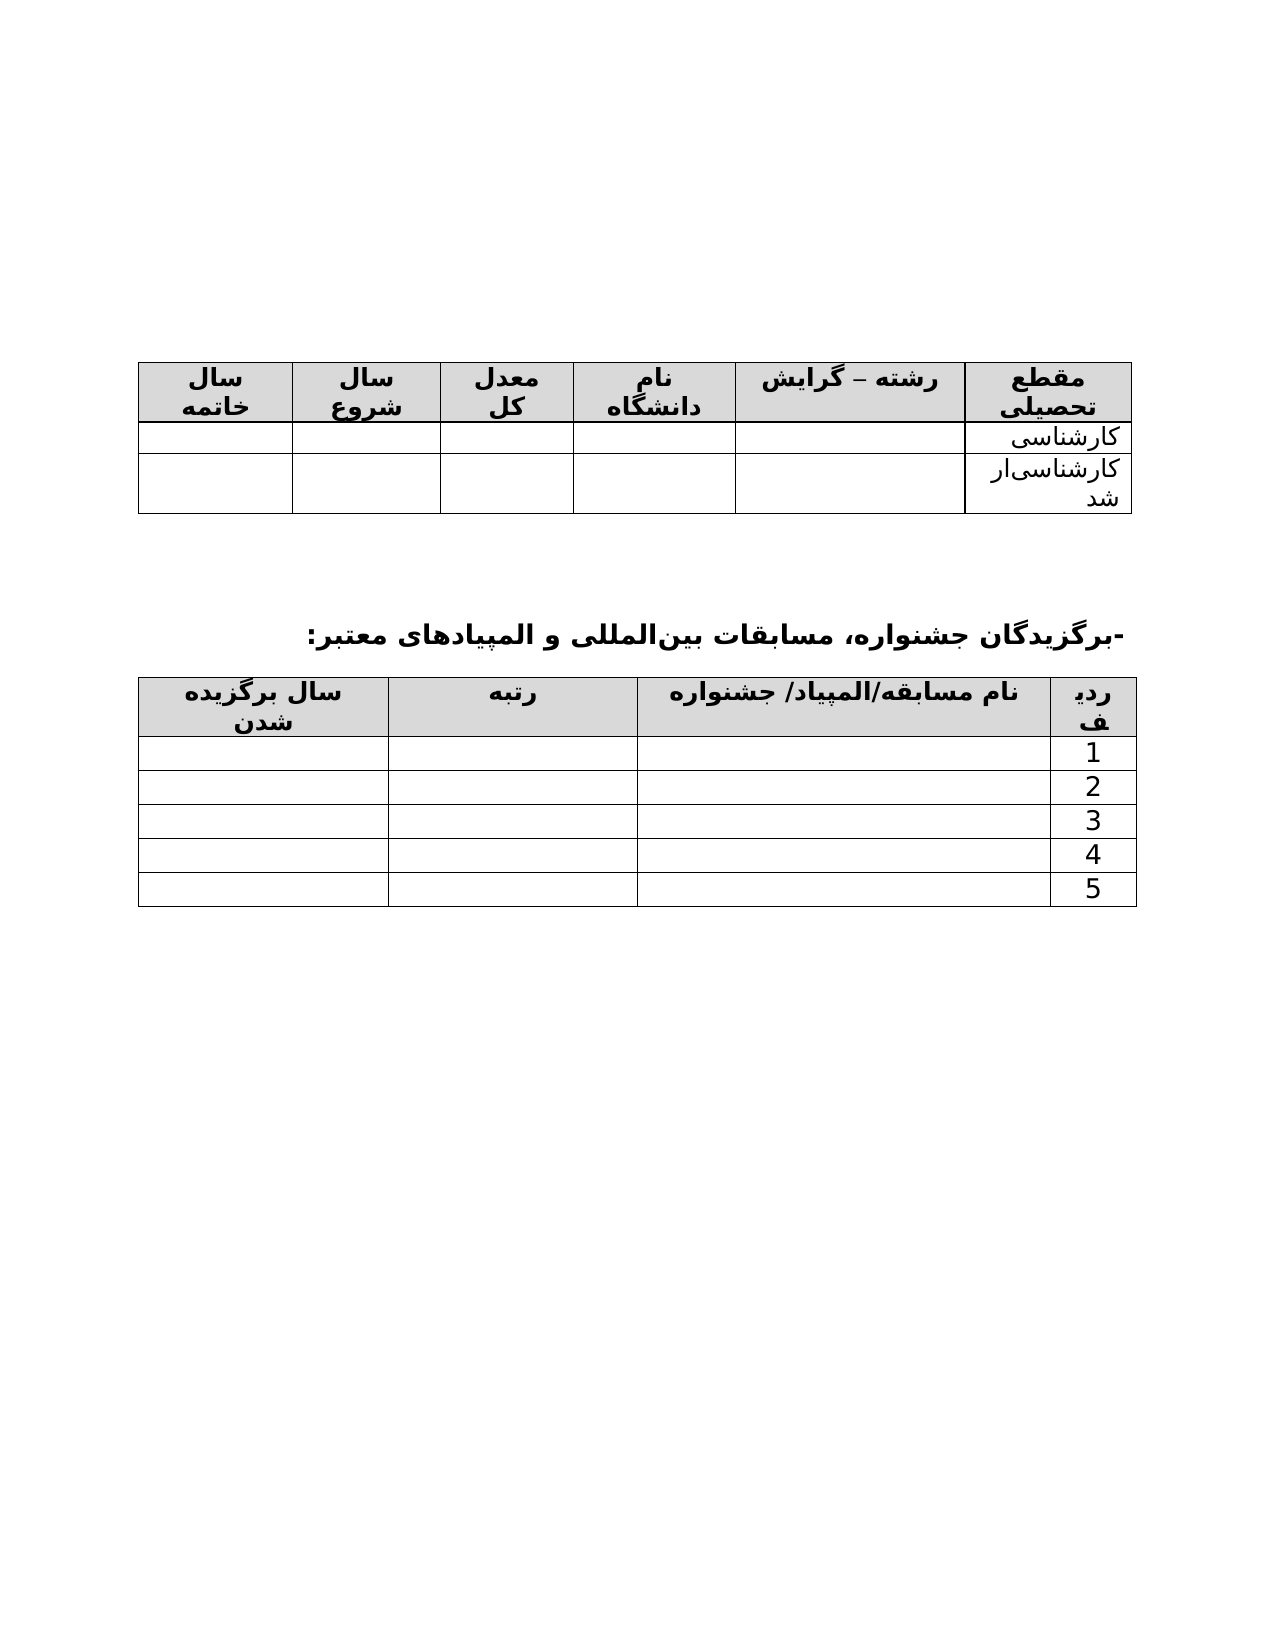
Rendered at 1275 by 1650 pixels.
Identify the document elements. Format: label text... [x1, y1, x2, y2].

text -برگزیدگان جشنواره، مسابقات بین‌المللی و المپیادهای معتبر: [150, 619, 1125, 651]
table_cell [293, 454, 440, 512]
table_cell کارشناسی‌ارشد [966, 454, 1131, 512]
table_header مقطع تحصیلی [966, 363, 1131, 421]
table_header رتبه [389, 678, 637, 736]
table_header نام دانشگاه [574, 363, 735, 421]
table_cell [638, 839, 1050, 872]
table_header سال خاتمه [139, 363, 292, 421]
table_cell [389, 771, 637, 804]
table_cell [441, 454, 573, 512]
table_cell [139, 423, 292, 453]
table_cell 1 [1051, 737, 1136, 770]
table_cell [574, 454, 735, 512]
table_cell 3 [1051, 805, 1136, 838]
table_cell [139, 454, 292, 512]
table_cell [139, 839, 388, 872]
table_header نام مسابقه/المپیاد/ جشنواره [638, 678, 1050, 736]
table_cell [638, 805, 1050, 838]
table_cell [139, 805, 388, 838]
table_cell [139, 737, 388, 770]
table_header سال برگزیده شدن [139, 678, 388, 736]
table_cell [638, 771, 1050, 804]
table_cell [736, 454, 964, 512]
table_header ردیف [1051, 678, 1136, 736]
table_cell [389, 805, 637, 838]
table_header رشته – گرایش [736, 363, 964, 421]
table_cell کارشناسی [966, 423, 1131, 453]
table_cell [638, 873, 1050, 906]
table_cell 2 [1051, 771, 1136, 804]
table_cell [389, 737, 637, 770]
table_header سال شروع [293, 363, 440, 421]
table_cell 4 [1051, 839, 1136, 872]
table_cell [293, 423, 440, 453]
table_cell [389, 873, 637, 906]
table_cell [389, 839, 637, 872]
table_cell [736, 423, 964, 453]
table_header معدل کل [441, 363, 573, 421]
table_cell [574, 423, 735, 453]
table_cell [139, 873, 388, 906]
table_cell 5 [1051, 873, 1136, 906]
table_cell [638, 737, 1050, 770]
table_cell [441, 423, 573, 453]
table_cell [139, 771, 388, 804]
